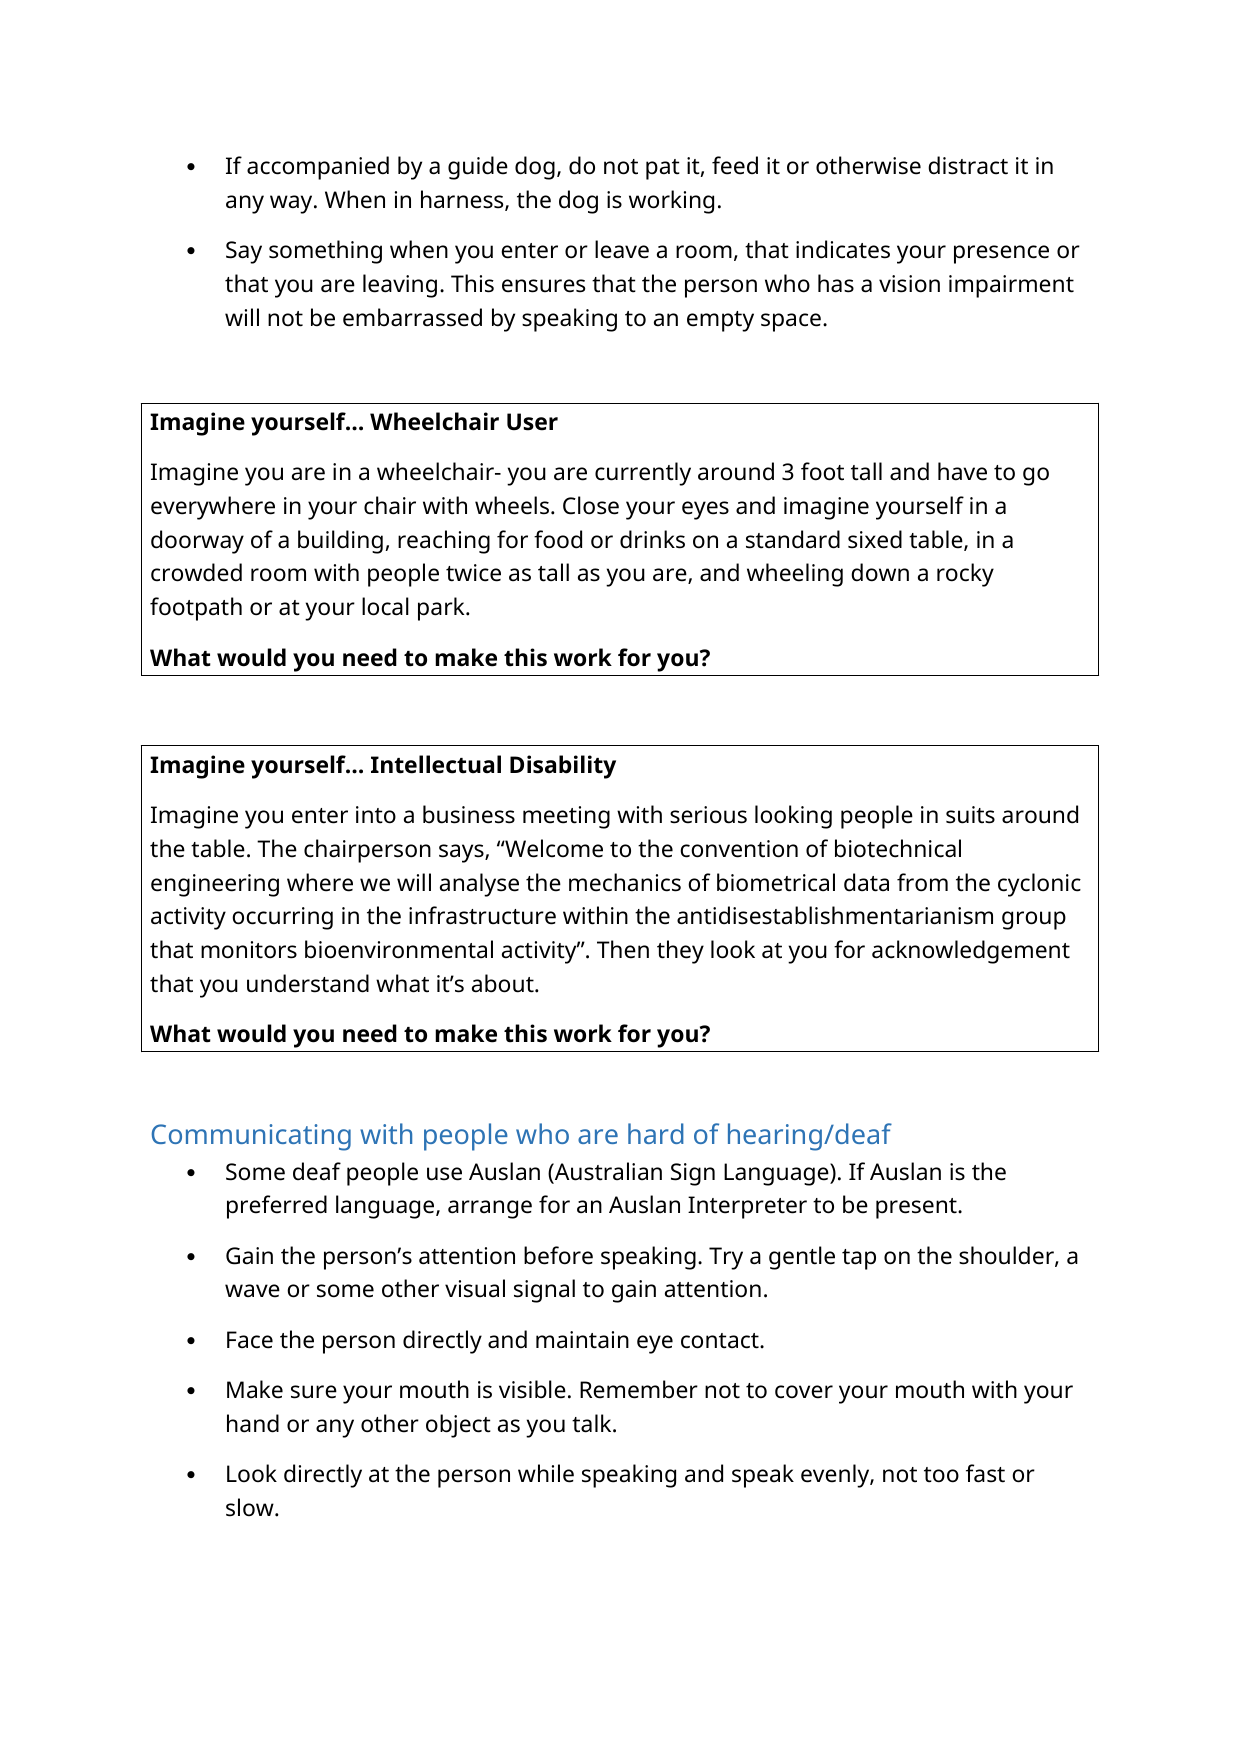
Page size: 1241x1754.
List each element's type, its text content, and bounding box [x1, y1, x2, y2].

list Some deaf people use Auslan (Australian Sign Language). If Auslan is the preferred language, arrange for an Auslan Interpreter to be present. [187, 1155, 1090, 1220]
text Imagine yourself… Intellectual Disability [142, 746, 1098, 780]
list Gain the person’s attention before speaking. Try a gentle tap on the shoulder, a wave or some other visual signal to gain attention. [187, 1239, 1090, 1304]
list Face the person directly and maintain eye contact. [187, 1324, 1090, 1355]
subtitle Communicating with people who are hard of hearing/deaf [150, 1116, 1090, 1152]
text Imagine you enter into a business meeting with serious looking people in suits around the table. The chairperson says, “Welcome to the convention of biotechnical engineering where we will analyse the mechanics of biometrical data from the cyclonic activity occurring in the infrastructure within the antidisestablishmentarianism group that monitors bioenvironmental activity”. Then they look at you for acknowledgement that you understand what it’s about. [142, 796, 1098, 999]
list Say something when you enter or leave a room, that indicates your presence or that you are leaving. This ensures that the person who has a vision impairment will not be embarrassed by speaking to an empty space. [187, 234, 1090, 333]
text What would you need to make this work for you? [142, 1015, 1098, 1051]
list If accompanied by a guide dog, do not pat it, feed it or otherwise distract it in any way. When in harness, the dog is working. [187, 150, 1090, 215]
text Imagine yourself… Wheelchair User [142, 404, 1098, 437]
list Look directly at the person while speaking and speak evenly, not too fast or slow. [187, 1458, 1090, 1523]
list Make sure your mouth is visible. Remember not to cover your mouth with your hand or any other object as you talk. [187, 1374, 1090, 1439]
text Imagine you are in a wheelchair- you are currently around 3 foot tall and have to go everywhere in your chair with wheels. Close your eyes and imagine yourself in a doorway of a building, reaching for food or drinks on a standard sixed table, in a crowded room with people twice as tall as you are, and wheeling down a rocky footpath or at your local park. [142, 453, 1098, 622]
text What would you need to make this work for you? [142, 638, 1098, 675]
